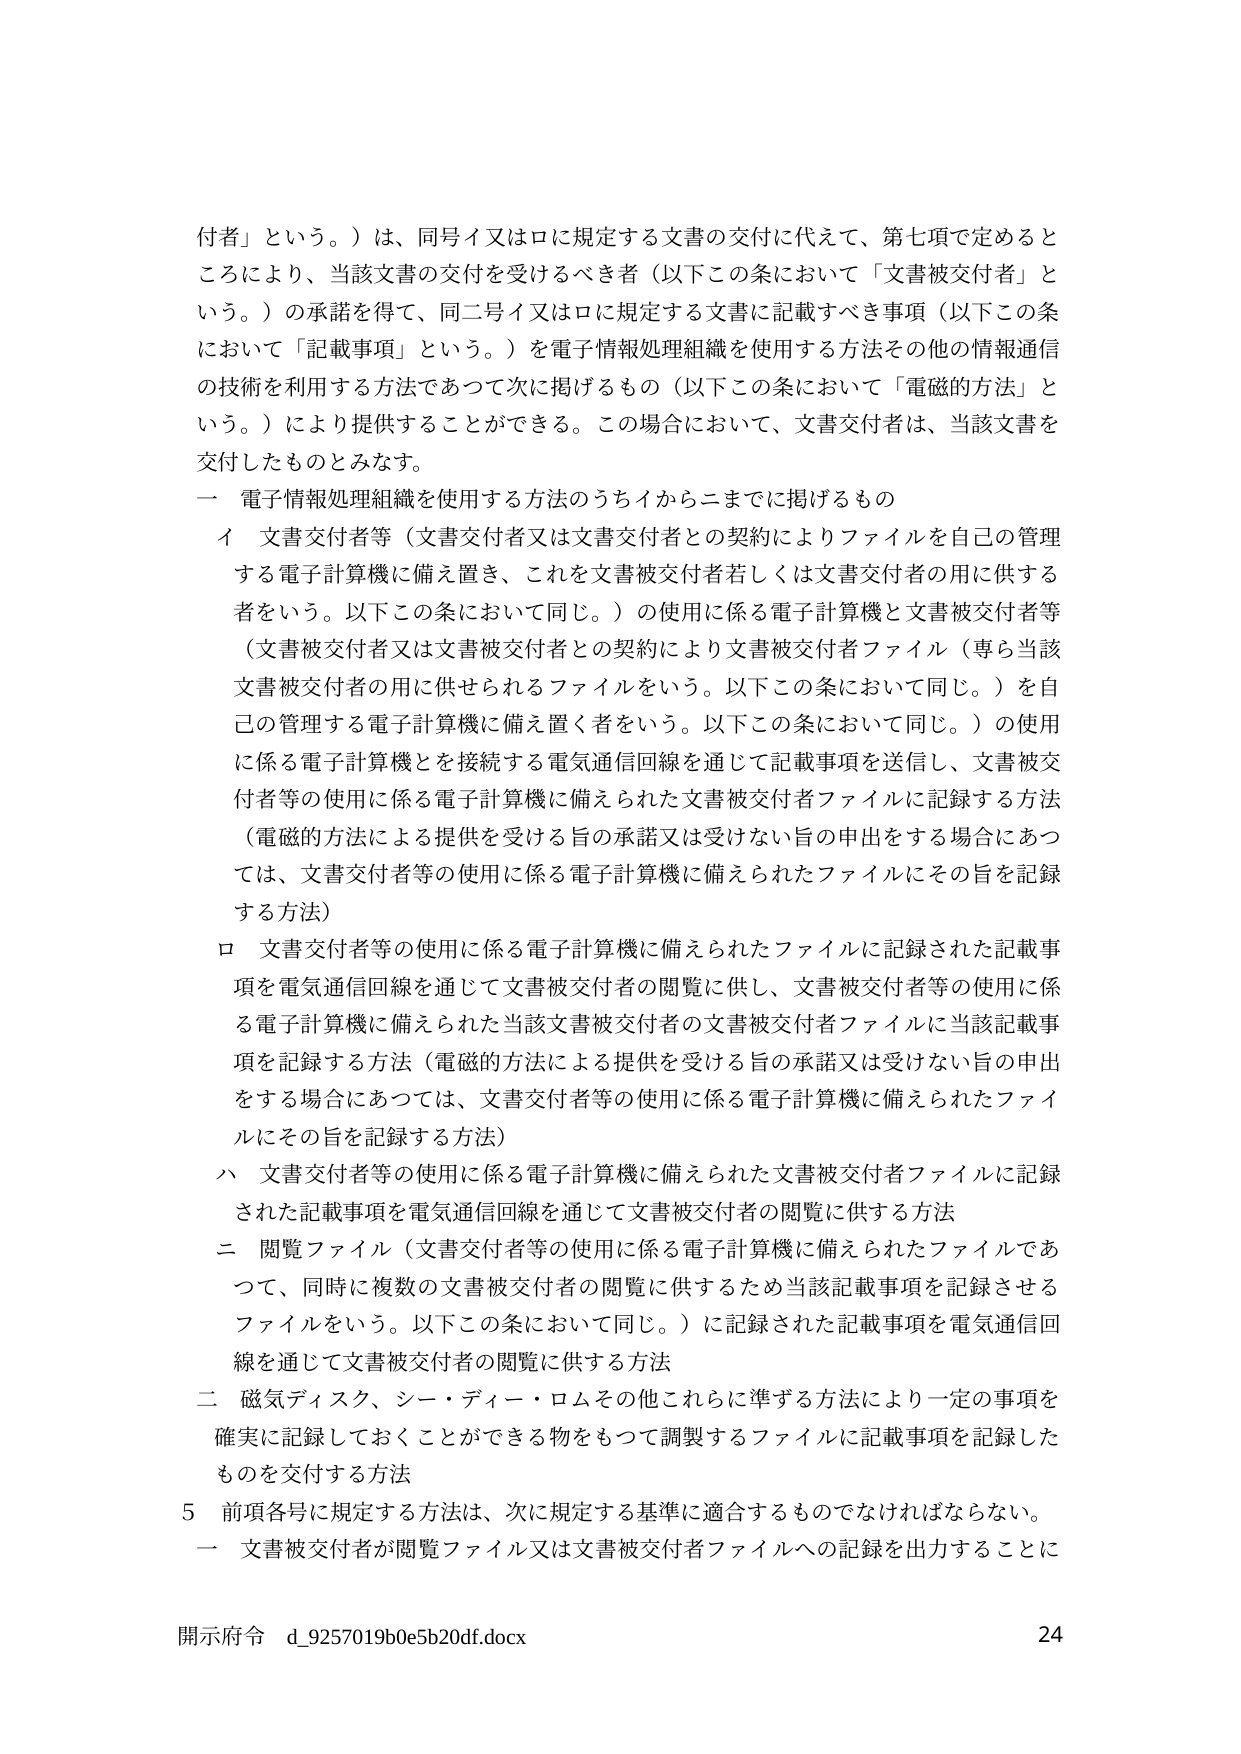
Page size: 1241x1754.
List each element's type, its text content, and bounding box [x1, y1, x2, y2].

text ５ 前項各号に規定する方法は、次に規定する基準に適合するものでなければならない。 [177, 1492, 1063, 1529]
text ロ 文書交付者等の使用に係る電子計算機に備えられたファイルに記録された記載事項を電気通信回線を通じて文書被交付者の閲覧に供し、文書被交付者等の使用に係る電子計算機に備えられた当該文書被交付者の文書被交付者ファイルに当該記載事項を記録する方法（電磁的方法による提供を受ける旨の承諾又は受けない旨の申出をする場合にあつては、文書交付者等の使用に係る電子計算機に備えられたファイルにその旨を記録する方法） [215, 929, 1063, 1154]
text ハ 文書交付者等の使用に係る電子計算機に備えられた文書被交付者ファイルに記録された記載事項を電気通信回線を通じて文書被交付者の閲覧に供する方法 [215, 1154, 1063, 1229]
text イ 文書交付者等（文書交付者又は文書交付者との契約によりファイルを自己の管理する電子計算機に備え置き、これを文書被交付者若しくは文書交付者の用に供する者をいう。以下この条において同じ。）の使用に係る電子計算機と文書被交付者等（文書被交付者又は文書被交付者との契約により文書被交付者ファイル（専ら当該文書被交付者の用に供せられるファイルをいう。以下この条において同じ。）を自己の管理する電子計算機に備え置く者をいう。以下この条において同じ。）の使用に係る電子計算機とを接続する電気通信回線を通じて記載事項を送信し、文書被交付者等の使用に係る電子計算機に備えられた文書被交付者ファイルに記録する方法（電磁的方法による提供を受ける旨の承諾又は受けない旨の申出をする場合にあつては、文書交付者等の使用に係る電子計算機に備えられたファイルにその旨を記録する方法） [215, 517, 1063, 929]
text 二 磁気ディスク、シー・ディー・ロムその他これらに準ずる方法により一定の事項を確実に記録しておくことができる物をもつて調製するファイルに記載事項を記録したものを交付する方法 [196, 1379, 1063, 1492]
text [196, 1529, 1063, 1567]
text ニ 閲覧ファイル（文書交付者等の使用に係る電子計算機に備えられたファイルであつて、同時に複数の文書被交付者の閲覧に供するため当該記載事項を記録させるファイルをいう。以下この条において同じ。）に記録された記載事項を電気通信回線を通じて文書被交付者の閲覧に供する方法 [215, 1229, 1063, 1379]
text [177, 217, 1063, 479]
text 一 電子情報処理組織を使用する方法のうちイからニまでに掲げるもの [196, 479, 1063, 517]
